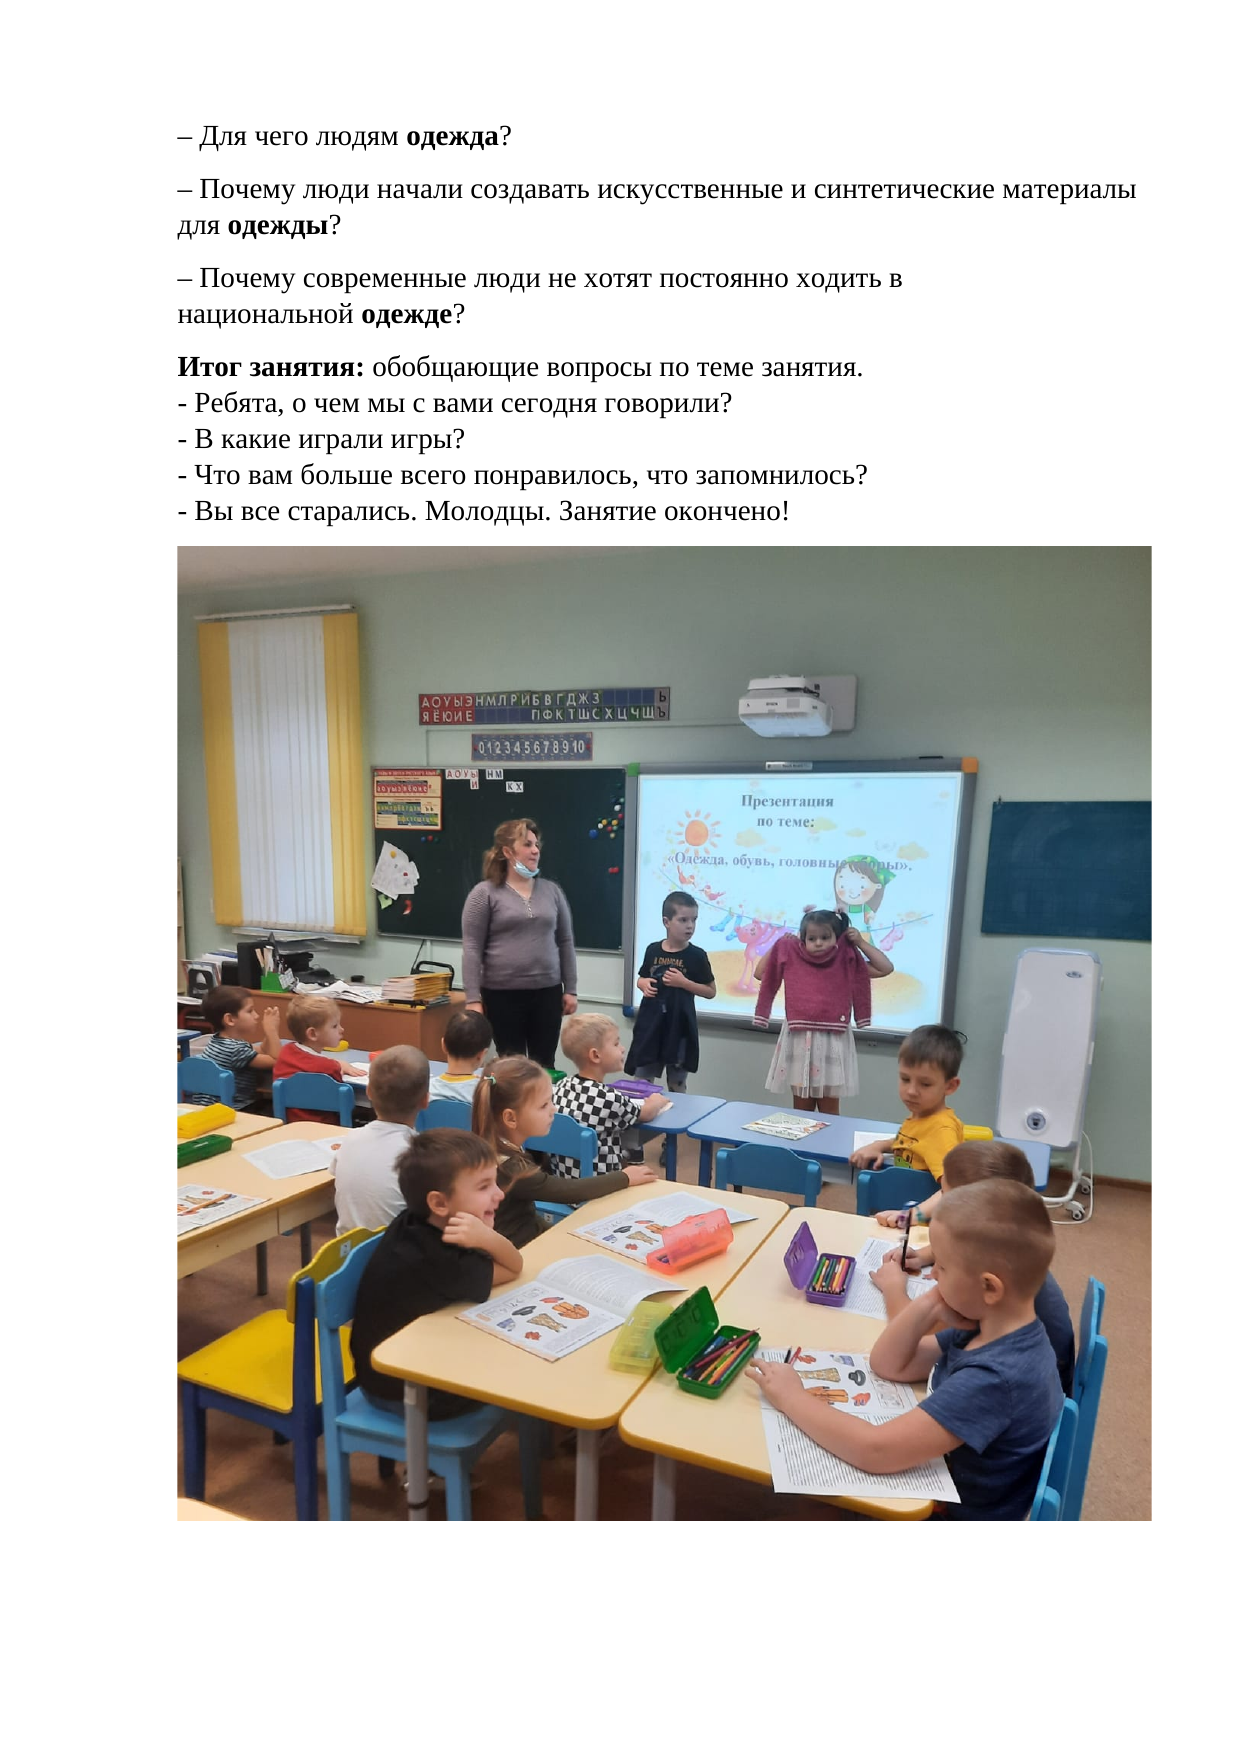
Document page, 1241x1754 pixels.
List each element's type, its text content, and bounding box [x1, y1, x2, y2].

text – Почему люди начали создавать искусственные и синтетические материалы для одежды? [177, 171, 1152, 241]
picture [177, 546, 1152, 1521]
text – Почему современные люди не хотят постоянно ходить в национальной одежде? [177, 260, 1152, 329]
text Итог занятия: обобщающие вопросы по теме занятия. - Ребята, о чем мы с вами сегодня говорили? - В какие играли игры? - Что вам больше всего понравилось, что запомнилось? - Вы все старались. Молодцы. Занятие окончено! [177, 349, 1152, 527]
text – Для чего людям одежда? [177, 118, 1152, 152]
